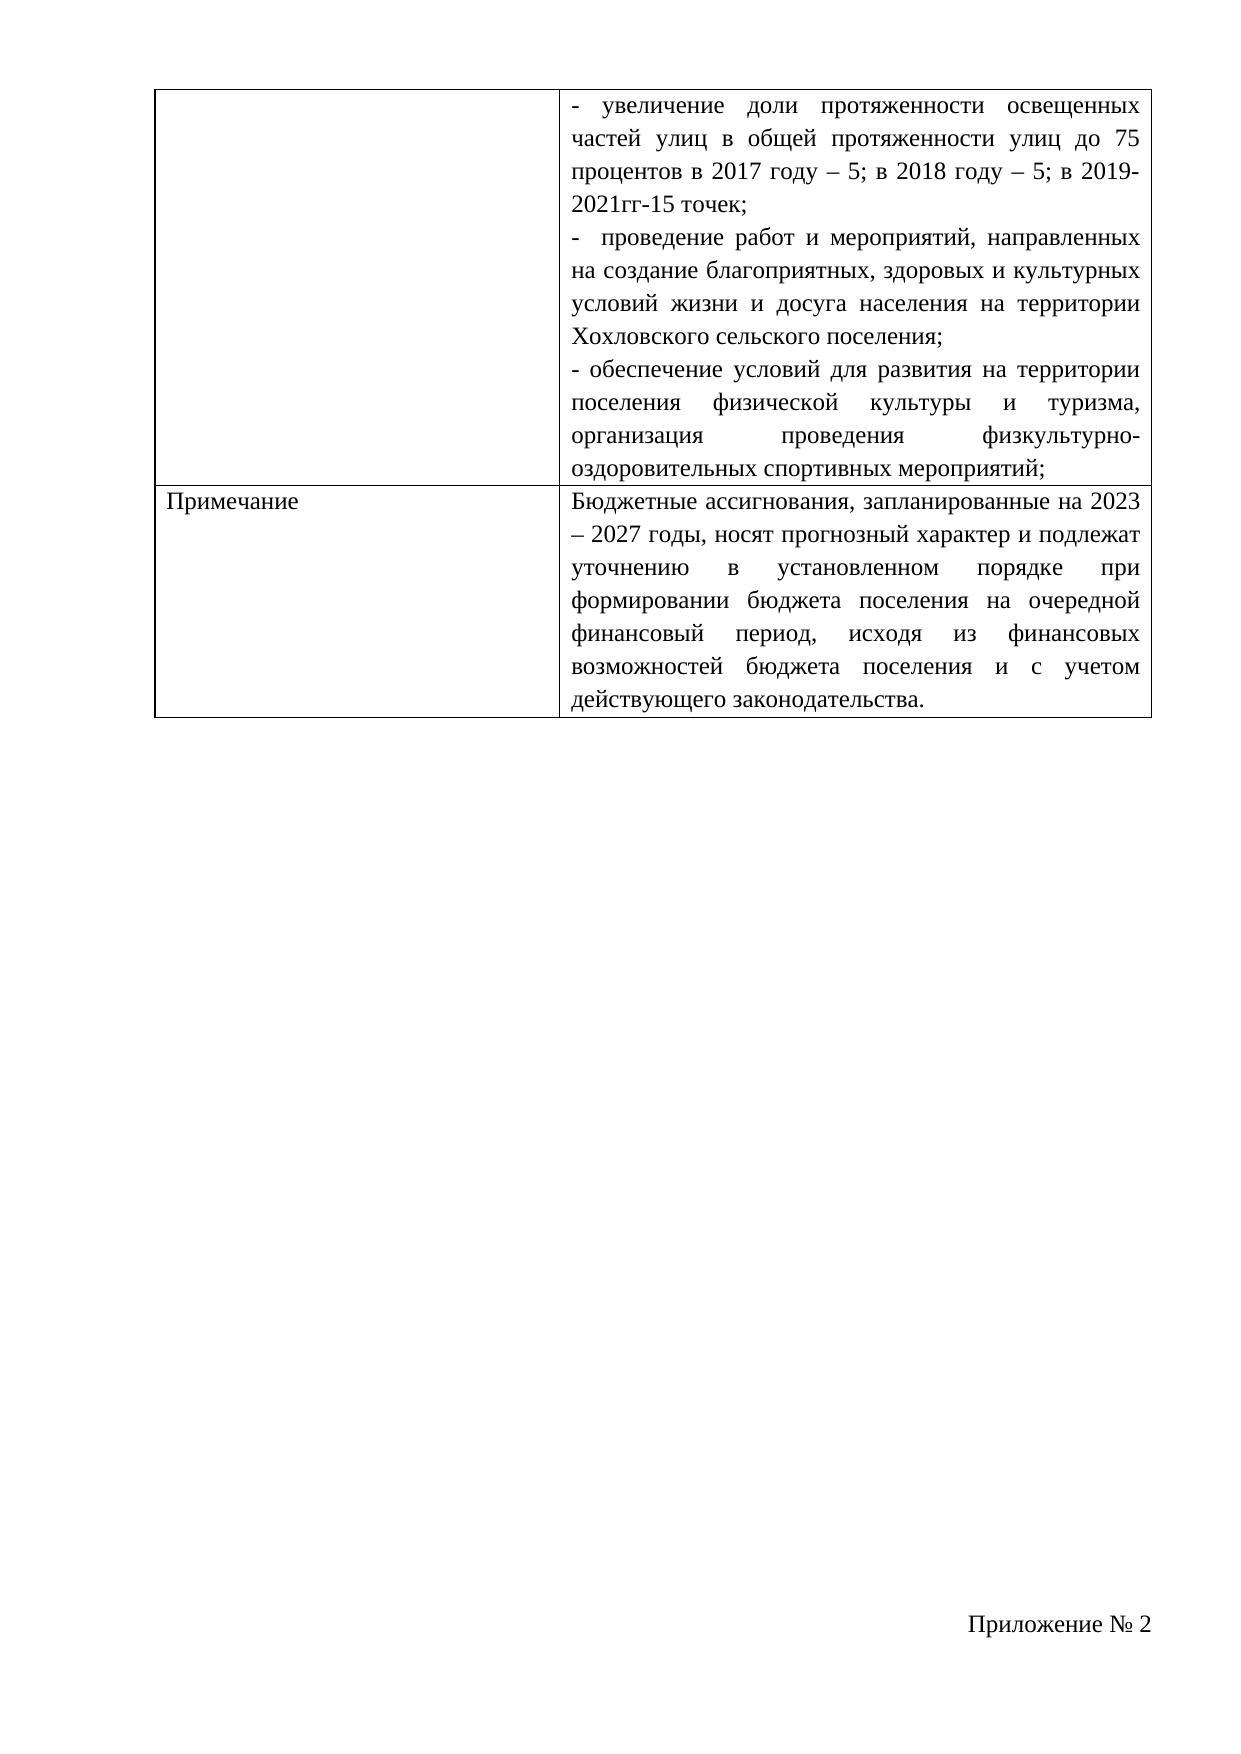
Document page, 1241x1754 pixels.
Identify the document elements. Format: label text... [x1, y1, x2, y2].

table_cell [560, 90, 1151, 485]
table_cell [156, 90, 559, 485]
table_cell Бюджетные ассигнования, запланированные на 2023 – 2027 годы, носят прогнозный характер и подлежат уточнению в установленном порядке при формировании бюджета поселения на очередной финансовый период, исходя из финансовых возможностей бюджета поселения и с учетом действующего законодательства. [560, 486, 1151, 717]
text Приложение № 2 [177, 1609, 1152, 1638]
table_cell Примечание [156, 486, 559, 717]
